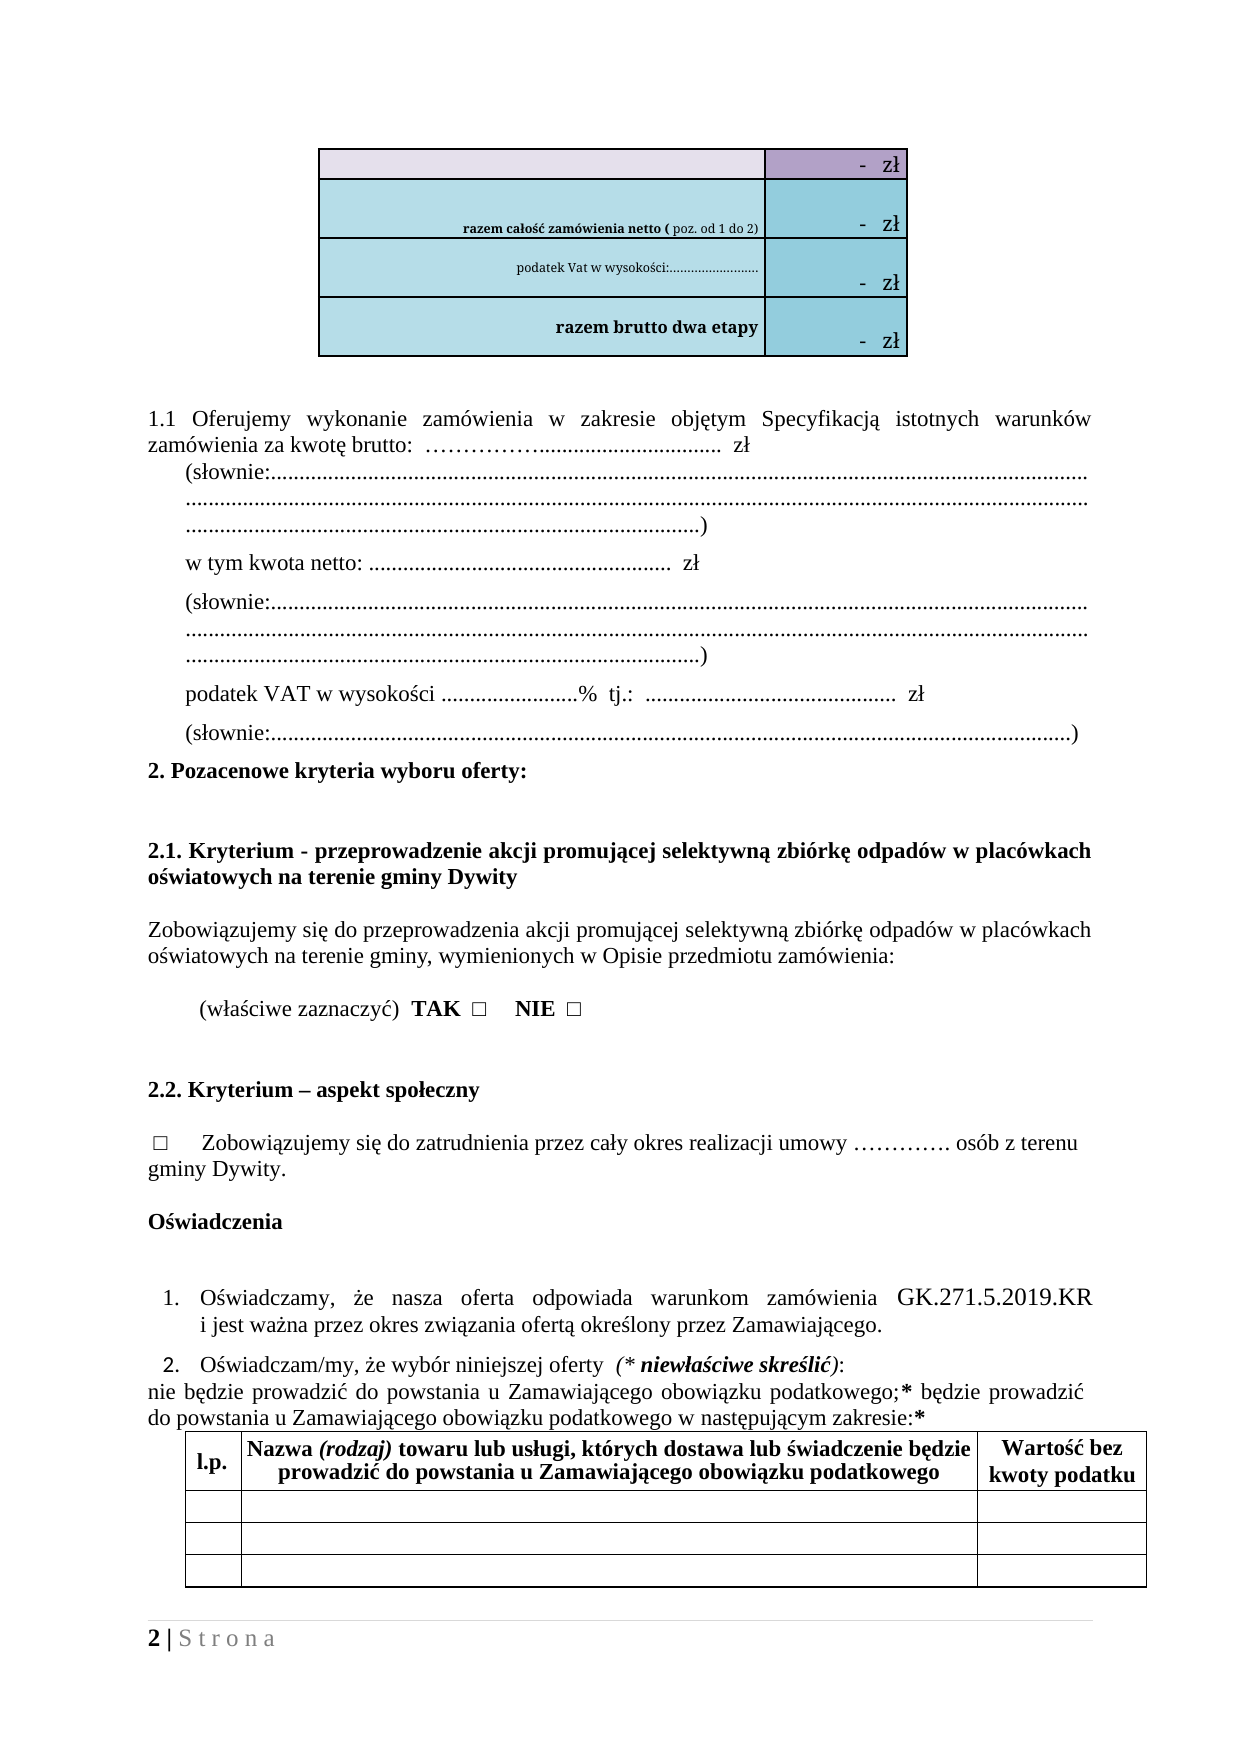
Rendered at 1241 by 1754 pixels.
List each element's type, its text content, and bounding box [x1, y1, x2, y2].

table_cell - zł [766, 150, 906, 178]
table_cell [978, 1491, 1146, 1522]
table_cell [242, 1555, 977, 1586]
table_cell [186, 1523, 241, 1554]
table_header l.p. [186, 1432, 241, 1490]
text (słownie:............................................................................................................................................) [185, 719, 1093, 745]
text 2. Pozacenowe kryteria wyboru oferty: [148, 758, 1093, 784]
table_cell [320, 150, 764, 178]
table_cell [186, 1555, 241, 1586]
text 2.1. Kryterium - przeprowadzenie akcji promującej selektywną zbiórkę odpadów w placówkach oświatowych na terenie gminy Dywity [148, 837, 1093, 889]
table_cell [186, 1491, 241, 1522]
text Zobowiązujemy się do przeprowadzenia akcji promującej selektywną zbiórkę odpadów w placówkach oświatowych na terenie gminy, wymienionych w Opisie przedmiotu zamówienia: [148, 916, 1093, 968]
table_cell - zł [766, 180, 906, 237]
table_cell podatek Vat w wysokości:……………………. [320, 239, 764, 296]
text w tym kwota netto: ..................................................... zł [185, 549, 1093, 576]
table_cell - zł [766, 239, 906, 296]
table_cell [242, 1491, 977, 1522]
table_cell [978, 1523, 1146, 1554]
text (słownie:.......................................................................................................................................................................................................................................................................................................................................................................................................) [185, 458, 1093, 537]
list Oświadczamy, że nasza oferta odpowiada warunkom zamówienia GK.271.5.2019.KR i jest ważna przez okres związania ofertą określony przez Zamawiającego. [162, 1282, 1093, 1338]
text □ Zobowiązujemy się do zatrudnienia przez cały okres realizacji umowy …………. osób z terenu gminy Dywity. [148, 1129, 1093, 1182]
table_cell [978, 1555, 1146, 1586]
table_cell [242, 1523, 977, 1554]
table_cell - zł [766, 298, 906, 355]
text 1.1 Oferujemy wykonanie zamówienia w zakresie objętym Specyfikacją istotnych warunków zamówienia za kwotę brutto: ……………................................ zł [148, 405, 1093, 458]
table_cell razem całość zamówienia netto ( poz. od 1 do 2) [320, 180, 764, 237]
text podatek VAT w wysokości ........................% tj.: ............................................ zł [185, 680, 1093, 706]
table_header Wartość bez kwoty podatku [978, 1432, 1146, 1490]
text (właściwe zaznaczyć) TAK □ NIE □ [148, 995, 1093, 1021]
table_header Nazwa (rodzaj) towaru lub usługi, których dostawa lub świadczenie będzie prowadzić do powstania u Zamawiającego obowiązku podatkowego [242, 1432, 977, 1490]
list Oświadczam/my, że wybór niniejszej oferty (* niewłaściwe skreślić): [162, 1350, 1093, 1378]
text (słownie:.......................................................................................................................................................................................................................................................................................................................................................................................................) [185, 588, 1093, 667]
text nie będzie prowadzić do powstania u Zamawiającego obowiązku podatkowego;* będzie prowadzić do powstania u Zamawiającego obowiązku podatkowego w następującym zakresie:* [148, 1378, 1093, 1431]
text Oświadczenia [148, 1208, 1093, 1234]
table_cell razem brutto dwa etapy [320, 298, 764, 355]
text 2.2. Kryterium – aspekt społeczny [148, 1076, 1093, 1103]
